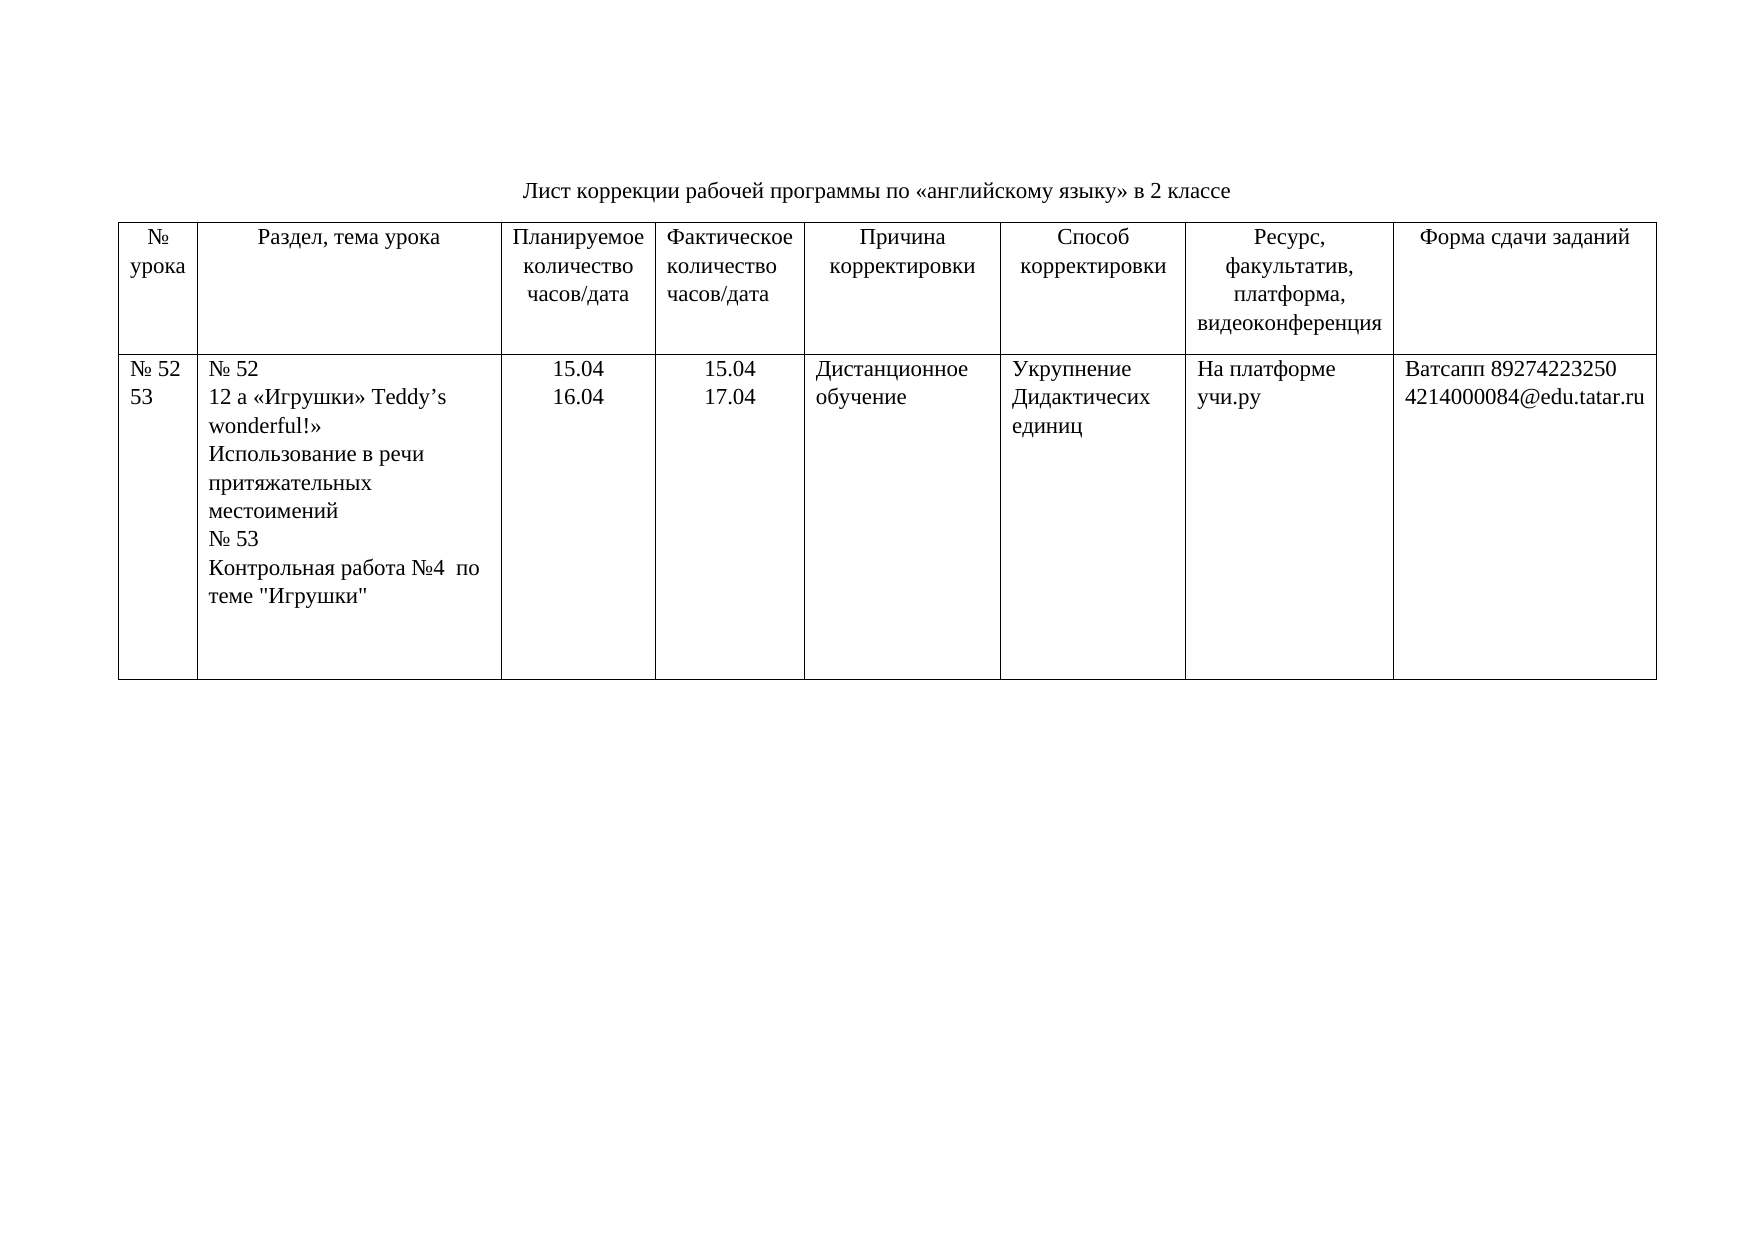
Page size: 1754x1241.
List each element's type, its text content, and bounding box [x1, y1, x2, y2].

table_cell № 52 12 a «Игрушки» Teddy’s wonderful!» Использование в речи притяжательных местоимений № 53 Контрольная работа №4 по теме "Игрушки" [198, 355, 501, 679]
table_cell 15.04 17.04 [656, 355, 804, 679]
table_cell № 52 53 [119, 355, 197, 679]
table_cell 15.04 16.04 [502, 355, 655, 679]
table_header Планируемое количество часов/дата [502, 223, 655, 354]
table_header Причина корректировки [805, 223, 1000, 354]
table_cell На платформе учи.ру [1186, 355, 1393, 679]
table_cell Дистанционное обучение [805, 355, 1000, 679]
table_header Раздел, тема урока [198, 223, 501, 354]
table_header Фактическое количество часов/дата [656, 223, 804, 354]
text Лист коррекции рабочей программы по «английскому языку» в 2 классе [118, 177, 1636, 203]
table_cell Ватсапп 89274223250 4214000084@edu.tatar.ru [1394, 355, 1656, 679]
table_header Способ корректировки [1001, 223, 1185, 354]
table_cell Укрупнение Дидактичесих единиц [1001, 355, 1185, 679]
table_header Ресурс, факультатив, платформа, видеоконференция [1186, 223, 1393, 354]
table_header № урока [119, 223, 197, 354]
table_header Форма сдачи заданий [1394, 223, 1656, 354]
